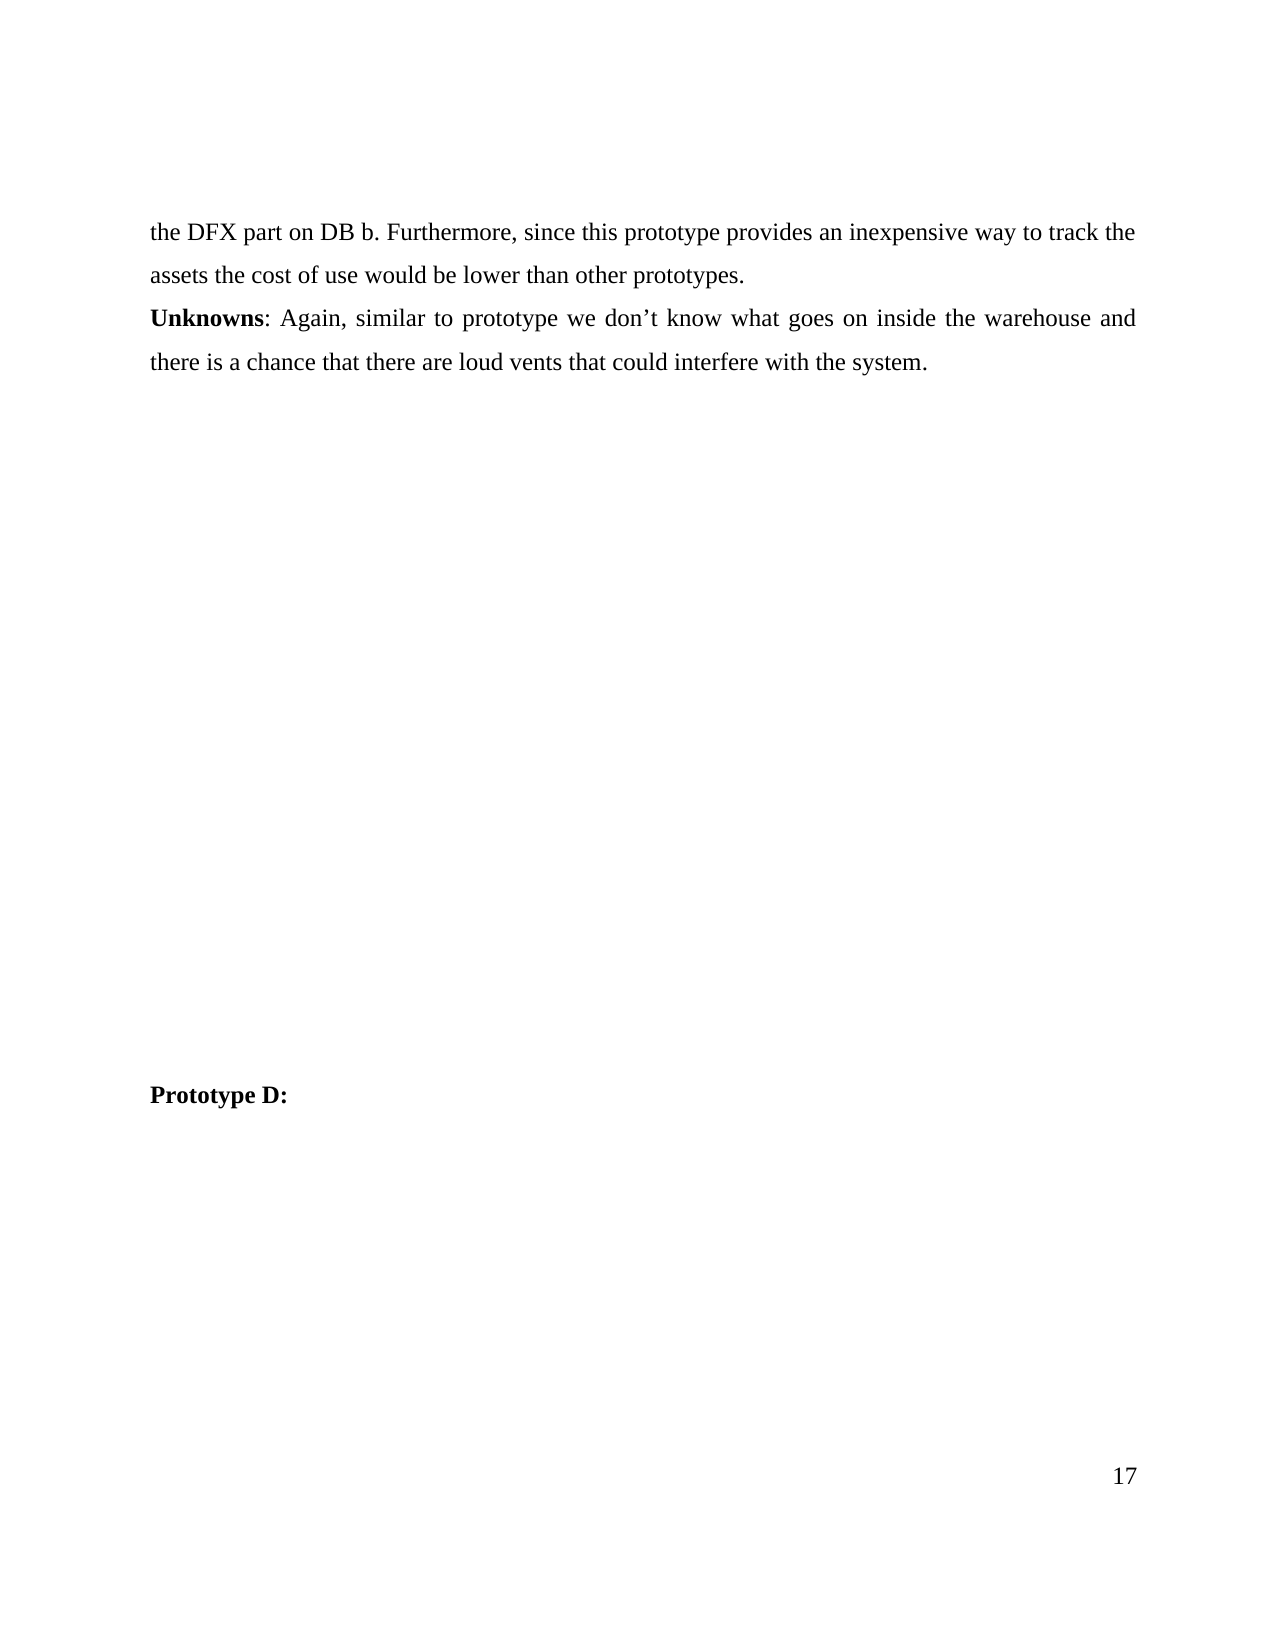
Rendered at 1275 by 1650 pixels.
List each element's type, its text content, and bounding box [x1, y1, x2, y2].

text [150, 217, 1137, 289]
text Prototype D: [150, 1080, 1137, 1108]
text Unknowns: Again, similar to prototype we don’t know what goes on inside the warehouse and there is a chance that there are loud vents that could interfere with the system. [150, 303, 1137, 375]
